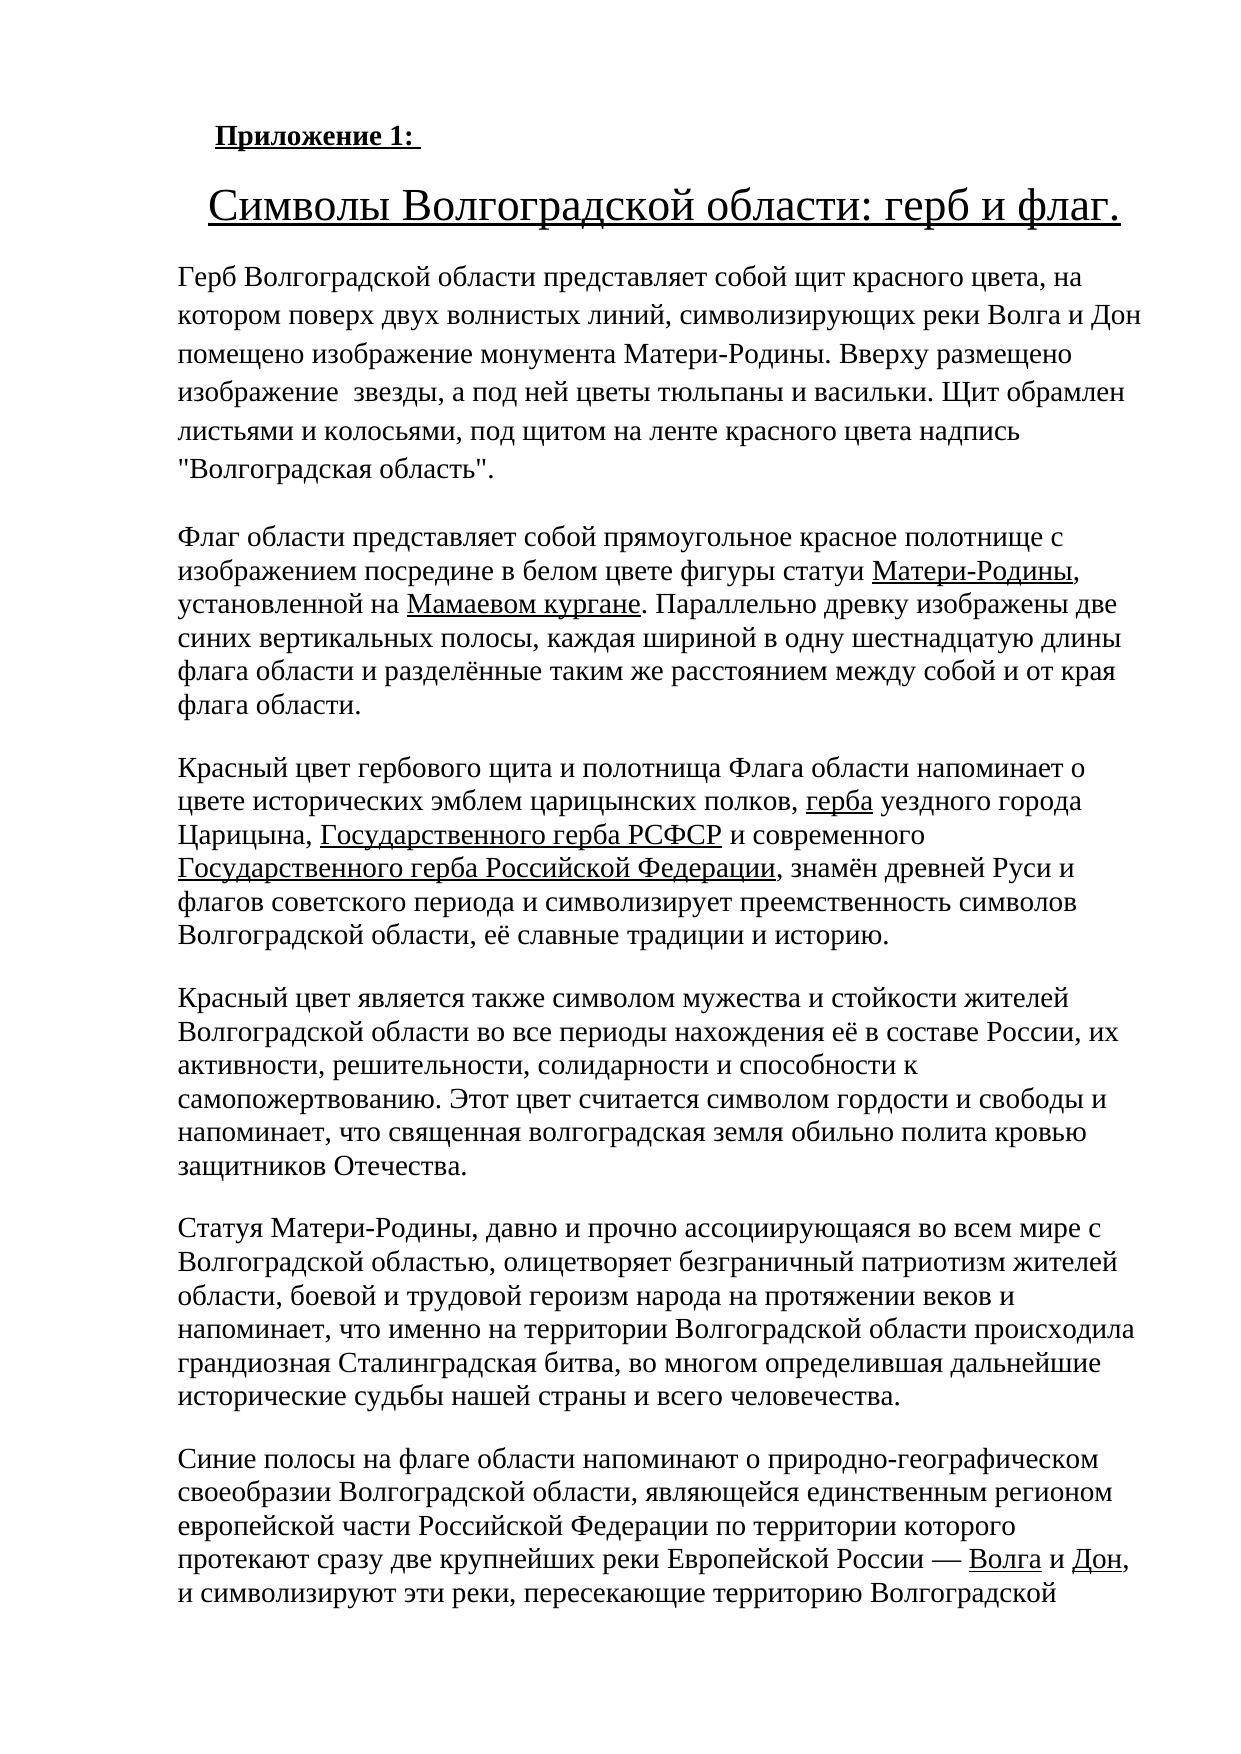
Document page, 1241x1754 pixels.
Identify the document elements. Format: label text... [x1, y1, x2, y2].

text Красный цвет является также символом мужества и стойкости жителей Волгоградской области во все периоды нахождения её в составе России, их активности, решительности, солидарности и способности к самопожертвованию. Этот цвет считается символом гордости и свободы и напоминает, что священная волгоградская земля обильно полита кровью защитников Отечества. [177, 980, 1152, 1181]
text Статуя Матери-Родины, давно и прочно ассоциирующаяся во всем мире с Волгоградской областью, олицетворяет безграничный патриотизм жителей области, боевой и трудовой героизм народа на протяжении веков и напоминает, что именно на территории Волгоградской области происходила грандиозная Сталинградская битва, во многом определившая дальнейшие исторические судьбы нашей страны и всего человечества. [177, 1211, 1152, 1412]
text Герб Волгоградской области представляет собой щит красного цвета, на котором поверх двух волнистых линий, символизирующих реки Волга и Дон помещено изображение монумента Матери-Родины. Вверху размещено изображение звезды, а под ней цветы тюльпаны и васильки. Щит обрамлен листьями и колосьями, под щитом на ленте красного цвета надпись "Волгоградская область". [177, 259, 1152, 485]
text Флаг области представляет собой прямоугольное красное полотнище с изображением посредине в белом цвете фигуры статуи Матери-Родины, установленной на Мамаевом кургане. Параллельно древку изображены две синих вертикальных полосы, каждая шириной в одну шестнадцатую длины флага области и разделённые таким же расстоянием между собой и от края флага области. [177, 519, 1152, 721]
text Символы Волгоградской области: герб и флаг. [177, 177, 1152, 230]
text Красный цвет гербового щита и полотнища Флага области напоминает о цвете исторических эмблем царицынских полков, герба уездного города Царицына, Государственного герба РСФСР и современного Государственного герба Российской Федерации, знамён древней Руси и флагов советского периода и символизирует преемственность символов Волгоградской области, её славные традиции и историю. [177, 750, 1152, 951]
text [177, 1441, 1152, 1609]
text Приложение 1: [215, 118, 1152, 152]
